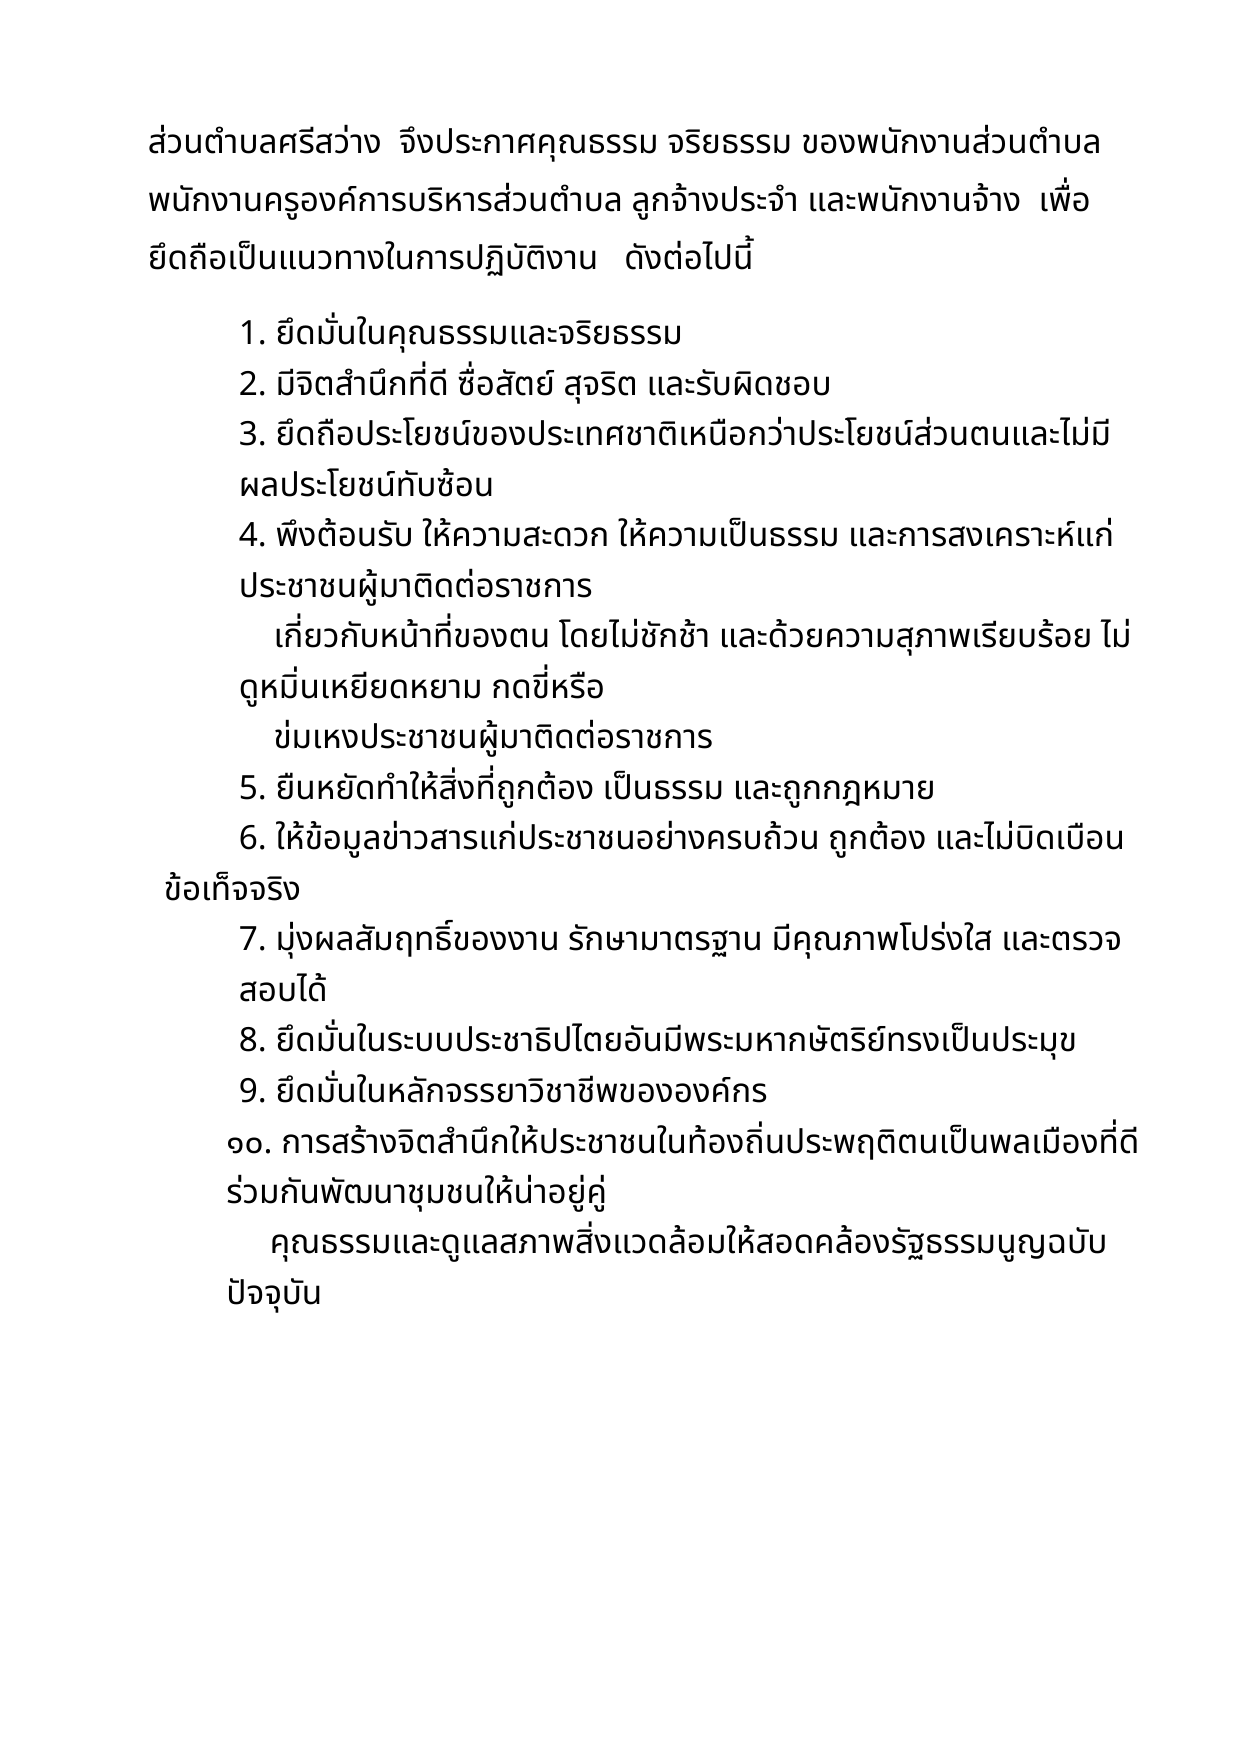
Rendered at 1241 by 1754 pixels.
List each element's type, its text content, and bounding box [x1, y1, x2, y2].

text 7. มุ่งผลสัมฤทธิ์ของงาน รักษามาตรฐาน มีคุณภาพโปร่งใส และตรวจสอบได้ [239, 915, 1152, 1016]
text เกี่ยวกับหน้าที่ของตน โดยไม่ชักช้า และด้วยความสุภาพเรียบร้อย ไม่ดูหมิ่นเหยียดหยาม กดขี่หรือ [239, 612, 1152, 713]
text 1. ยึดมั่นในคุณธรรมและจริยธรรม [164, 309, 1152, 359]
text 5. ยืนหยัดทำให้สิ่งที่ถูกต้อง เป็นธรรม และถูกกฎหมาย [239, 763, 1152, 814]
text ข่มเหงประชาชนผู้มาติดต่อราชการ [239, 713, 1152, 763]
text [148, 118, 1152, 284]
text ๑๐. การสร้างจิตสำนึกให้ประชาชนในท้องถิ่นประพฤติตนเป็นพลเมืองที่ดี ร่วมกันพัฒนาชุมชนให้น่าอยู่คู่ [226, 1117, 1152, 1218]
text 4. พึงต้อนรับ ให้ความสะดวก ให้ความเป็นธรรม และการสงเคราะห์แก่ประชาชนผู้มาติดต่อราชการ [239, 511, 1152, 612]
text คุณธรรมและดูแลสภาพสิ่งแวดล้อมให้สอดคล้องรัฐธรรมนูญฉบับปัจจุบัน [226, 1218, 1152, 1319]
text 3. ยึดถือประโยชน์ของประเทศชาติเหนือกว่าประโยชน์ส่วนตนและไม่มีผลประโยชน์ทับซ้อน [239, 410, 1152, 511]
text 6. ให้ข้อมูลข่าวสารแก่ประชาชนอย่างครบถ้วน ถูกต้อง และไม่บิดเบือนข้อเท็จจริง [164, 814, 1152, 915]
text 9. ยึดมั่นในหลักจรรยาวิชาชีพขององค์กร [239, 1067, 1152, 1117]
text 2. มีจิตสำนึกที่ดี ซื่อสัตย์ สุจริต และรับผิดชอบ [201, 359, 1152, 410]
text 8. ยึดมั่นในระบบประชาธิปไตยอันมีพระมหากษัตริย์ทรงเป็นประมุข [239, 1016, 1152, 1067]
